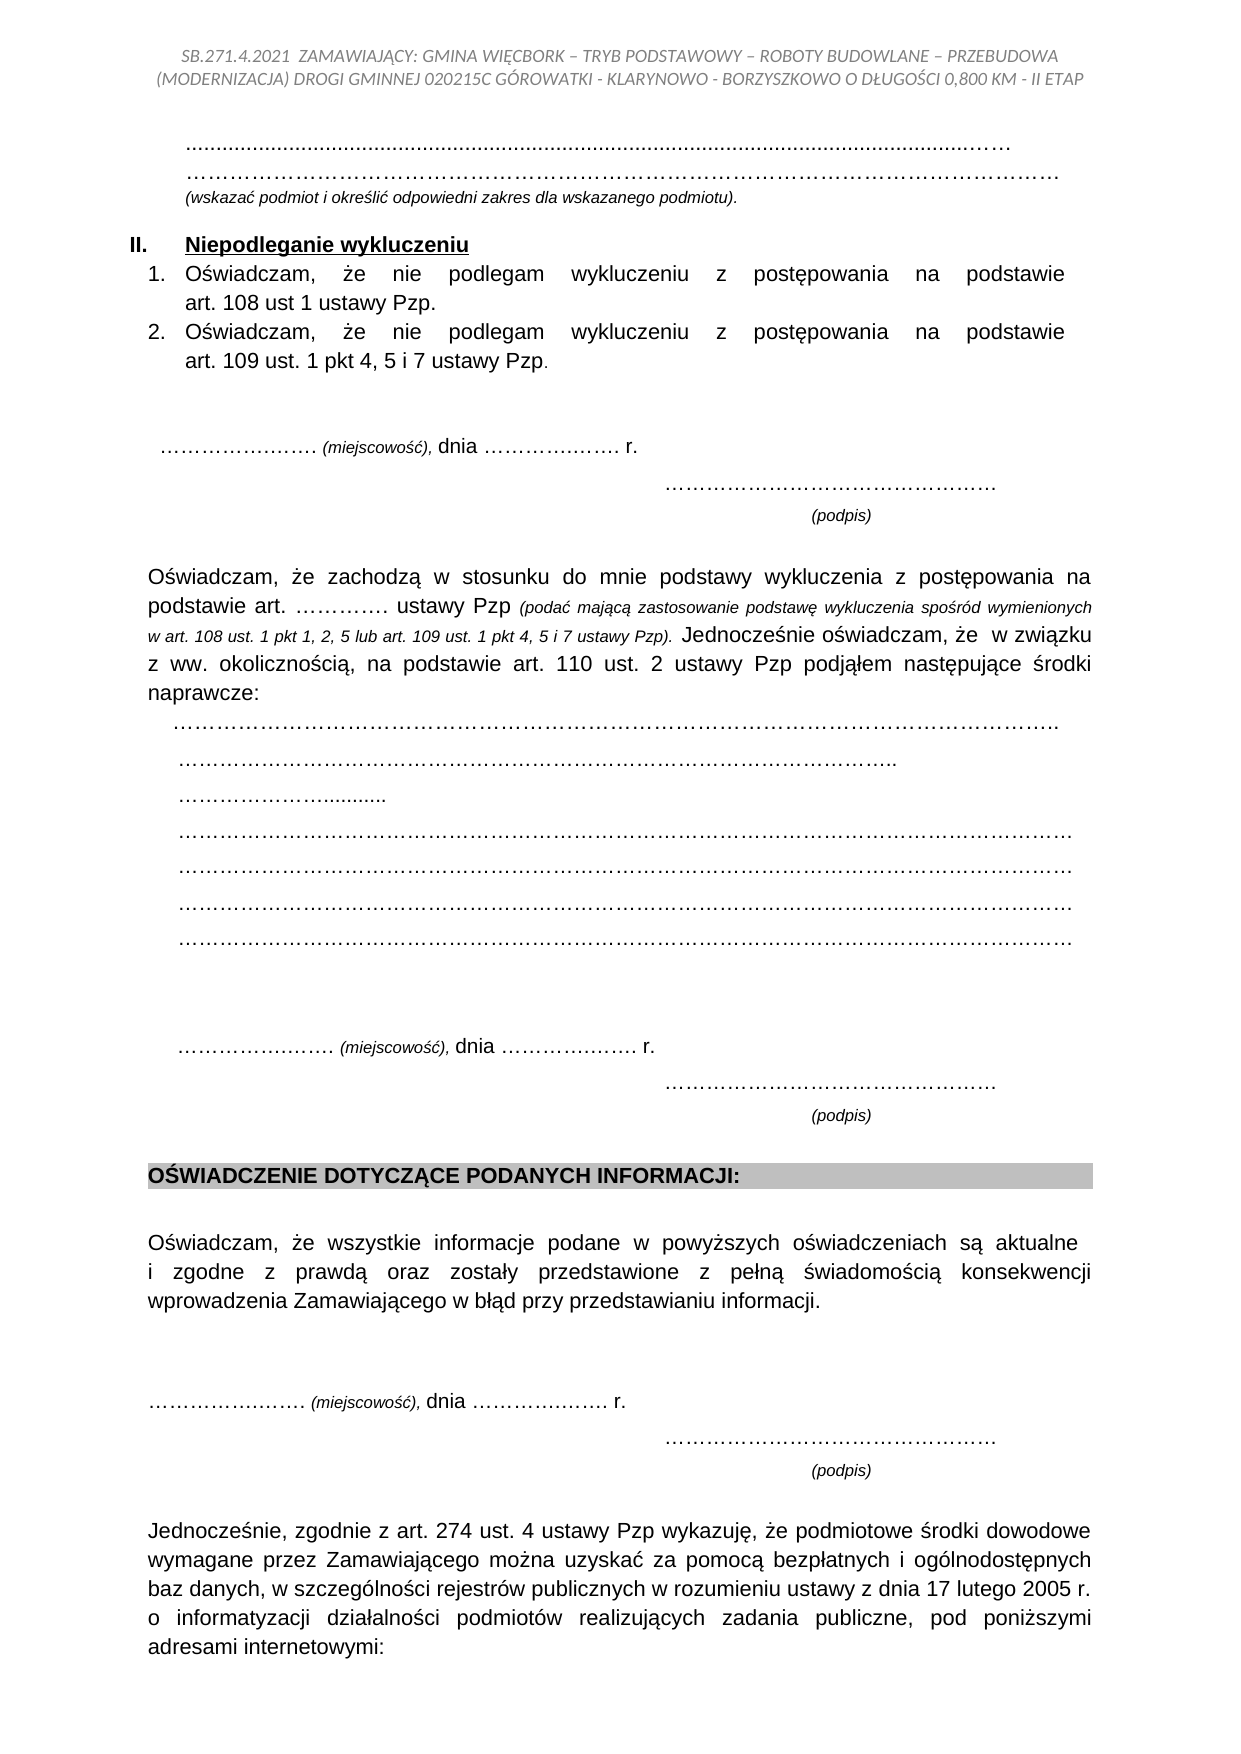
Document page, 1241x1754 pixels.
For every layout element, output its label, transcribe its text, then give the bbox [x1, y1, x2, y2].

text …………………………………………………………………………………………..…………………...........………………………………………………………………………………………………………………… [177, 747, 1093, 842]
list Oświadczam, że nie podlegam wykluczeniu z postępowania na podstawie art. 109 ust. 1 pkt 4, 5 i 7 ustawy Pzp. [148, 318, 1093, 373]
text …………….……. (miejscowość), dnia ………….……. r. [148, 434, 1093, 458]
text ………………………………………………………………………………………………………………… [177, 890, 1093, 914]
text Oświadczam, że zachodzą w stosunku do mnie podstawy wykluczenia z postępowania na podstawie art. …………. ustawy Pzp (podać mającą zastosowanie podstawę wykluczenia spośród wymienionych w art. 108 ust. 1 pkt 1, 2, 5 lub art. 109 ust. 1 pkt 4, 5 i 7 ustawy Pzp). Jednocześnie oświadczam, że w związku z ww. okolicznością, na podstawie art. 110 ust. 2 ustawy Pzp podjąłem następujące środki naprawcze: [148, 564, 1093, 705]
text …………….……. (miejscowość), dnia ………….……. r. [148, 1389, 1093, 1413]
list Oświadczam, że nie podlegam wykluczeniu z postępowania na podstawie art. 108 ust 1 ustawy Pzp. [148, 261, 1093, 315]
text Jednocześnie, zgodnie z art. 274 ust. 4 ustawy Pzp wykazuję, że podmiotowe środki dowodowe wymagane przez Zamawiającego można uzyskać za pomocą bezpłatnych i ogólnodostępnych baz danych, w szczególności rejestrów publicznych w rozumieniu ustawy z dnia 17 lutego 2005 r. o informatyzacji działalności podmiotów realizujących zadania publiczne, pod poniższymi adresami internetowymi: [148, 1518, 1093, 1659]
text ………………………………………… [148, 1425, 1093, 1449]
text ………………………………………………………………………………………………………………… [177, 926, 1093, 950]
text …………….……. (miejscowość), dnia ………….……. r. [148, 1034, 1093, 1058]
text (podpis) [738, 506, 1093, 525]
list (wskazać podmiot i określić odpowiedni zakres dla wskazanego podmiotu). [185, 188, 1093, 207]
text ………………………………………… [148, 470, 1093, 494]
text (podpis) [738, 1461, 1093, 1480]
text ………………………………………… [148, 1070, 1093, 1094]
text (podpis) [738, 1106, 1093, 1125]
list .................................................................................................................................…… ………………………………………………………………………………………………………… [185, 130, 1093, 184]
list Niepodleganie wykluczeniu [148, 232, 1093, 257]
text Oświadczam, że wszystkie informacje podane w powyższych oświadczeniach są aktualne i zgodne z prawdą oraz zostały przedstawione z pełną świadomością konsekwencji wprowadzenia Zamawiającego w błąd przy przedstawianiu informacji. [148, 1230, 1093, 1313]
text OŚWIADCZENIE DOTYCZĄCE PODANYCH INFORMACJI: [148, 1163, 1093, 1189]
text ………………………………………………………………………………………………………………… [177, 854, 1093, 878]
text ………………………………………………………………………………………………………….. [148, 709, 1093, 734]
